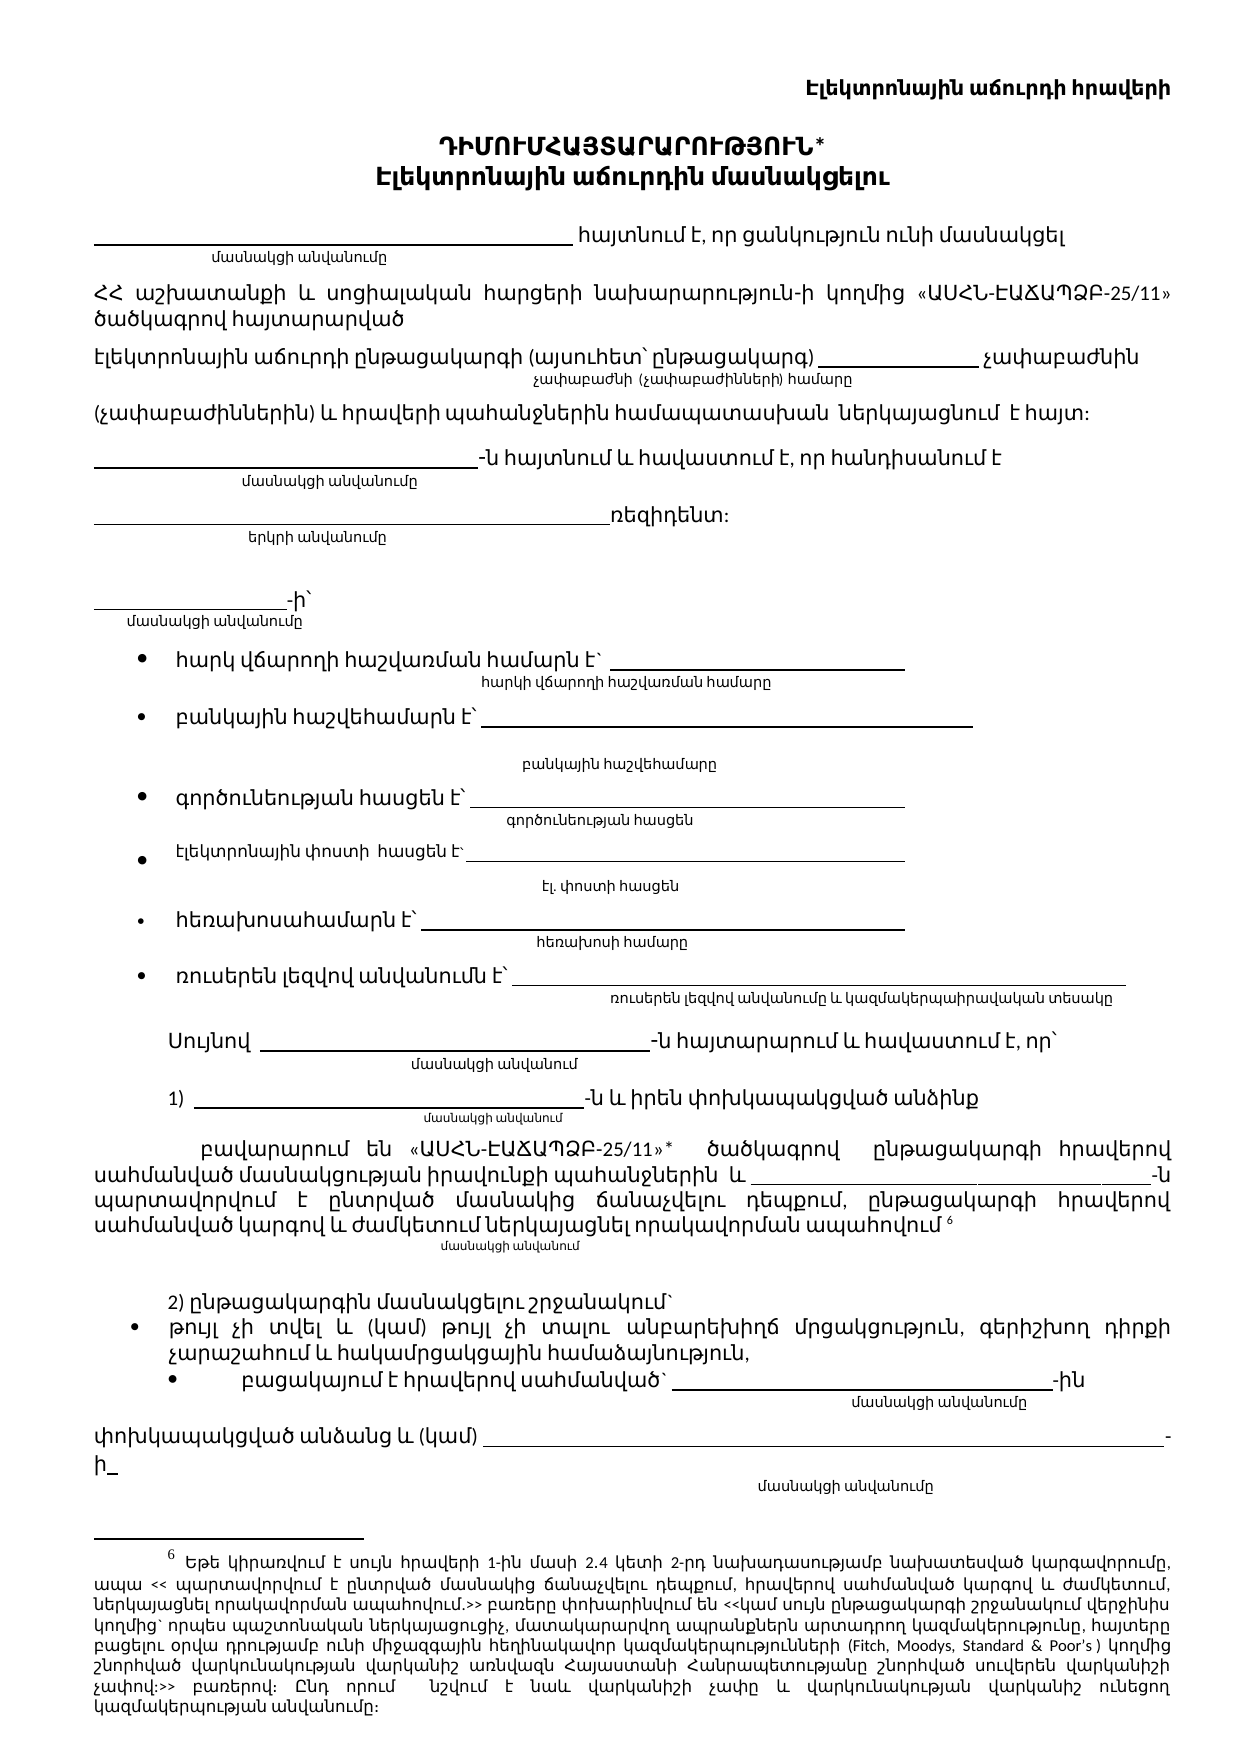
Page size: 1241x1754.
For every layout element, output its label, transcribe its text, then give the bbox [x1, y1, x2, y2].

text (չափաբաժիններին) և հրավերի պահանջներին համապատասխան ներկայացնում է հայտ: [94, 401, 1171, 426]
text գործունեության հասցեն [94, 811, 1171, 841]
text մասնակցի անվանումը [94, 612, 1171, 643]
text էլեկտրոնային աճուրդի ընթացակարգի (այսուհետ՝ ընթացակարգ) չափաբաժնին [94, 344, 1171, 370]
text -ի՝ [94, 587, 1171, 612]
text հայտնում է, որ ցանկություն ունի մասնակցել [94, 222, 1171, 248]
text փոխկապակցված անձանց և (կամ) -ի [94, 1424, 1171, 1477]
text 2) ընթացակարգին մասնակցելու շրջանակում` [94, 1289, 1171, 1314]
text մասնակցի անվանումը [94, 472, 1171, 502]
text ռուսերեն լեզվով անվանումը և կազմակերպաիրավական տեսակը [536, 989, 1171, 1019]
text մասնակցի անվանում [94, 1055, 1171, 1086]
list էլեկտրոնային փոստի հասցեն է՝ [138, 841, 1171, 877]
text չափաբաժնի (չափաբաժինների) համարը [94, 370, 1171, 401]
list թույլ չի տվել և (կամ) թույլ չի տալու անբարեխիղճ մրցակցություն, գերիշխող դիրքի չարաշահում և հակամրցակցային համաձայնություն, [131, 1314, 1171, 1365]
text մասնակցի անվանումը [94, 1393, 1171, 1424]
text բավարարում են «ԱՍՀՆ-ԷԱՃԱՊՁԲ-25/11»* ծածկագրով ընթացակարգի հրավերով սահմանված մասնակցության իրավունքի պահանջներին և -ն պարտավորվում է ընտրված մասնակից ճանաչվելու դեպքում, ընթացակարգի հրավերով սահմանված կարգով և ժամկետում ներկայացնել որակավորման ապահովում [94, 1136, 1171, 1238]
text ԴԻՄՈՒՄՀԱՅՏԱՐԱՐՈՒԹՅՈՒՆ* [94, 131, 1171, 161]
text էլ. փոստի հասցեն [94, 877, 1171, 908]
list գործունեության հասցեն է՝ [138, 785, 1171, 811]
list բացակայում է հրավերով սահմանված` -ին [94, 1365, 1171, 1393]
subtitle Էլեկտրոնային աճուրդին մասնակցելու [94, 161, 1171, 192]
text մասնակցի անվանում [94, 1111, 1171, 1136]
list հարկ վճարողի հաշվառման համարն է` [138, 643, 1171, 673]
text բանկային հաշվեհամարը [94, 755, 1171, 785]
text Սույնով -ն հայտարարում և հավաստում է, որ՝ [94, 1024, 1171, 1055]
text մասնակցի անվանումը [94, 248, 1171, 278]
text ՀՀ աշխատանքի և սոցիալական հարցերի նախարարություն-ի կողմից «ԱՍՀՆ-ԷԱՃԱՊՁԲ-25/11» ծածկագրով հայտարարված [94, 278, 1171, 332]
text Էլեկտրոնային աճուրդի հրավերի [94, 75, 1171, 100]
text երկրի անվանումը [94, 528, 1171, 558]
text -ն հայտնում և հավաստում է, որ հանդիսանում է [94, 441, 1171, 472]
list ռուսերեն լեզվով անվանումն է՝ [138, 963, 1171, 989]
list բանկային հաշվեհամարն է՝ [138, 704, 1171, 755]
text մասնակցի անվանում [94, 1238, 1171, 1263]
text 1) -ն և իրեն փոխկապակցված անձինք [94, 1086, 1171, 1111]
list հեռախոսահամարն է՝ [138, 908, 1171, 933]
text հարկի վճարողի հաշվառման համարը [94, 673, 1171, 704]
text հեռախոսի համարը [462, 933, 1171, 963]
text ռեզիդենտ: [94, 502, 1171, 528]
text մասնակցի անվանումը [94, 1477, 1171, 1508]
